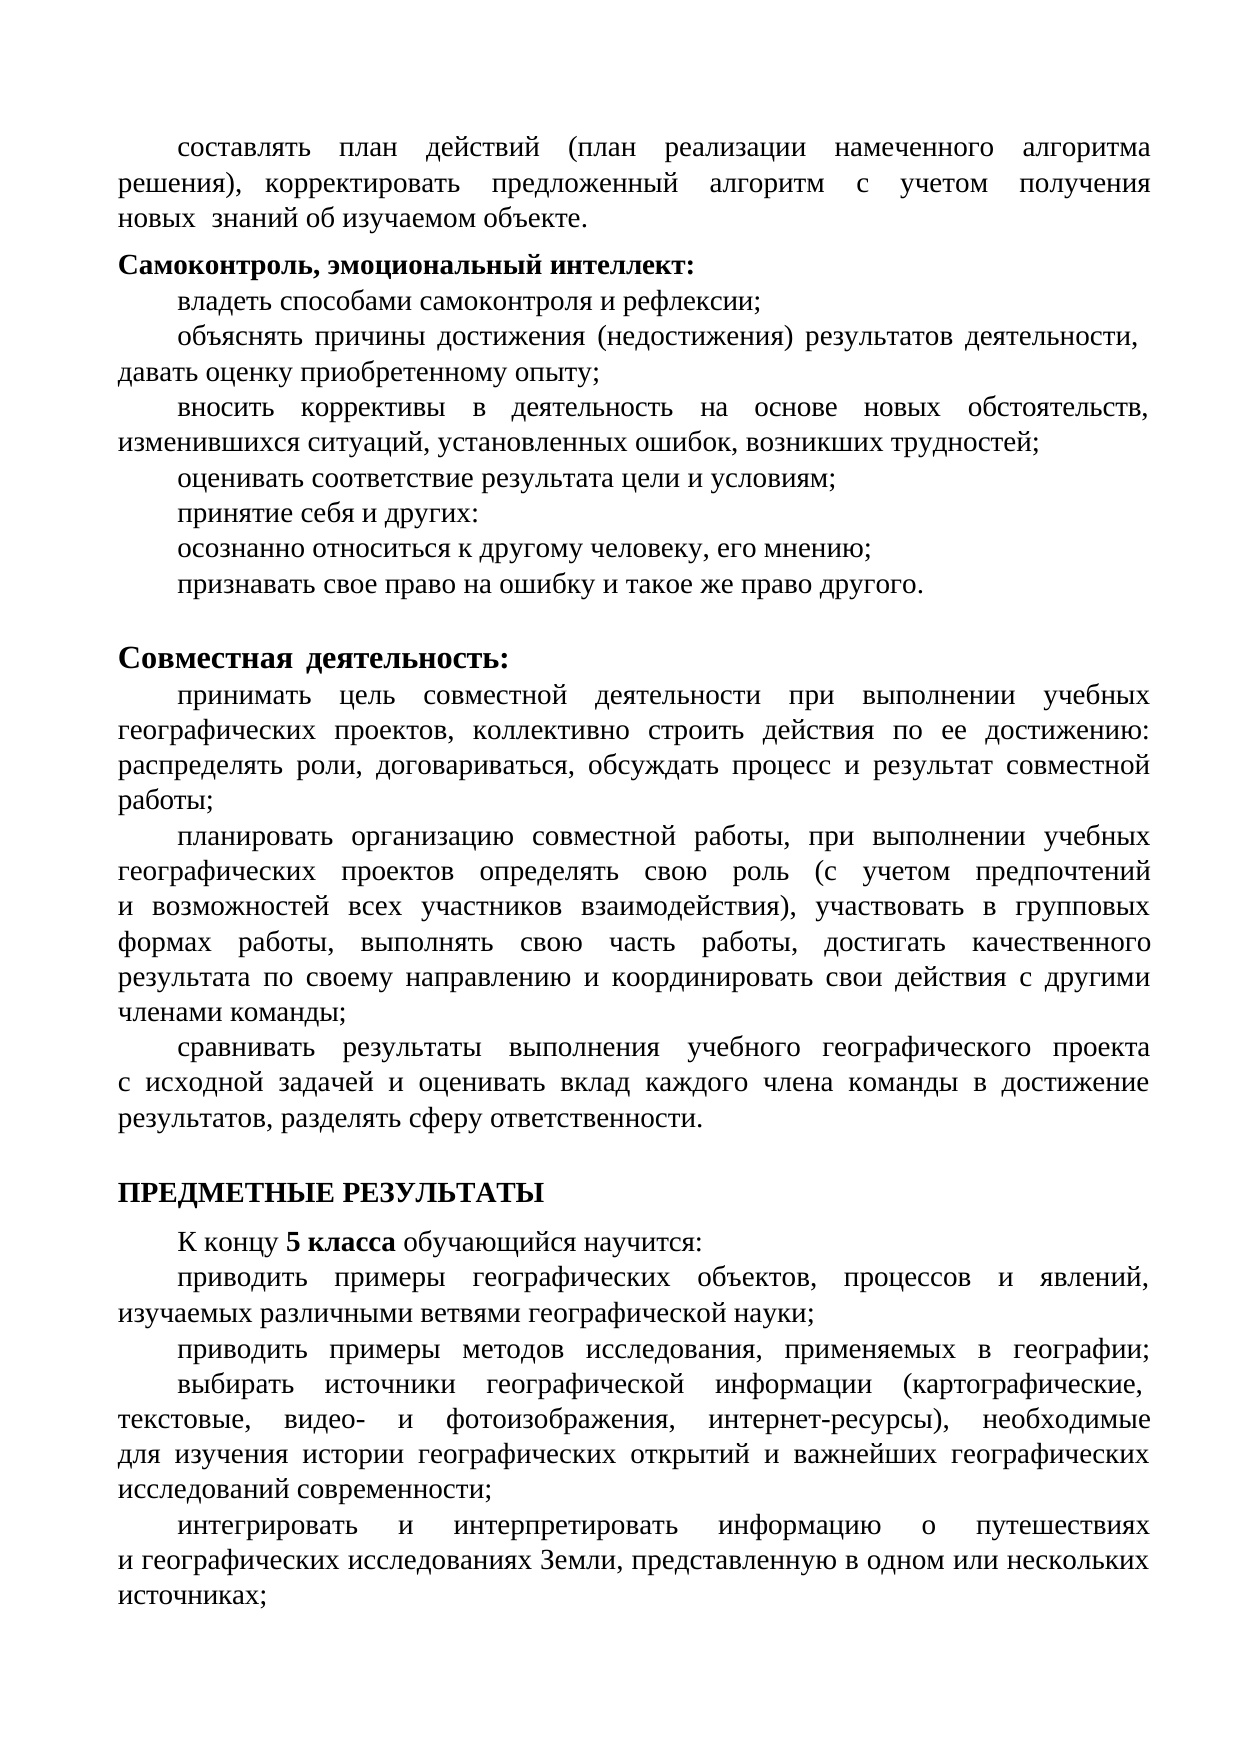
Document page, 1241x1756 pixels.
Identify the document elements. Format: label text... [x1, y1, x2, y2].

text объяснять причины достижения (недостижения) результатов деятельности, давать оценку приобретенному опыту; [118, 318, 1166, 387]
subtitle Совместная деятельность: [118, 638, 1166, 675]
text К концу 5 класса обучающийся научится: [177, 1224, 1166, 1258]
text текстовые, видео- и фотоизображения, интернет-ресурсы), необходимые для изучения истории географических открытий и важнейших географических исследований современности; [118, 1401, 1151, 1505]
subtitle ПРЕДМЕТНЫЕ РЕЗУЛЬТАТЫ [118, 1175, 1166, 1209]
text осознанно относиться к другому человеку, его мнению; признавать свое право на ошибку и такое же право другого. [177, 531, 945, 600]
text приводить примеры географических объектов, процессов и явлений, изучаемых различными ветвями географической науки; [118, 1259, 1149, 1328]
text владеть способами самоконтроля и рефлексии; [177, 283, 1166, 317]
text оценивать соответствие результата цели и условиям; принятие себя и других: [177, 460, 945, 529]
text приводить примеры методов исследования, применяемых в географии; выбирать источники географической информации (картографические, [177, 1331, 1151, 1399]
text принимать цель совместной деятельности при выполнении учебных географических проектов, коллективно строить действия по ее достижению: распределять роли, договариваться, обсуждать процесс и результат совместной работы; [118, 677, 1151, 816]
text планировать организацию совместной работы, при выполнении учебных географических проектов определять свою роль (с учетом предпочтений и возможностей всех участников взаимодействия), участвовать в групповых формах работы, выполнять свою часть работы, достигать качественного результата по своему направлению и координировать свои действия с другими членами команды; [118, 818, 1151, 1028]
text вносить коррективы в деятельность на основе новых обстоятельств, изменившихся ситуаций, установленных ошибок, возникших трудностей; [118, 389, 1150, 458]
subtitle Самоконтроль, эмоциональный интеллект: [118, 247, 1166, 281]
text сравнивать результаты выполнения учебного географического проекта с исходной задачей и оценивать вклад каждого члена команды в достижение результатов, разделять сферу ответственности. [118, 1029, 1151, 1133]
text интегрировать и интерпретировать информацию о путешествиях и географических исследованиях Земли, представленную в одном или нескольких источниках; [118, 1507, 1150, 1611]
text составлять план действий (план реализации намеченного алгоритма решения), корректировать предложенный алгоритм с учетом получения новых знаний об изучаемом объекте. [118, 129, 1151, 233]
